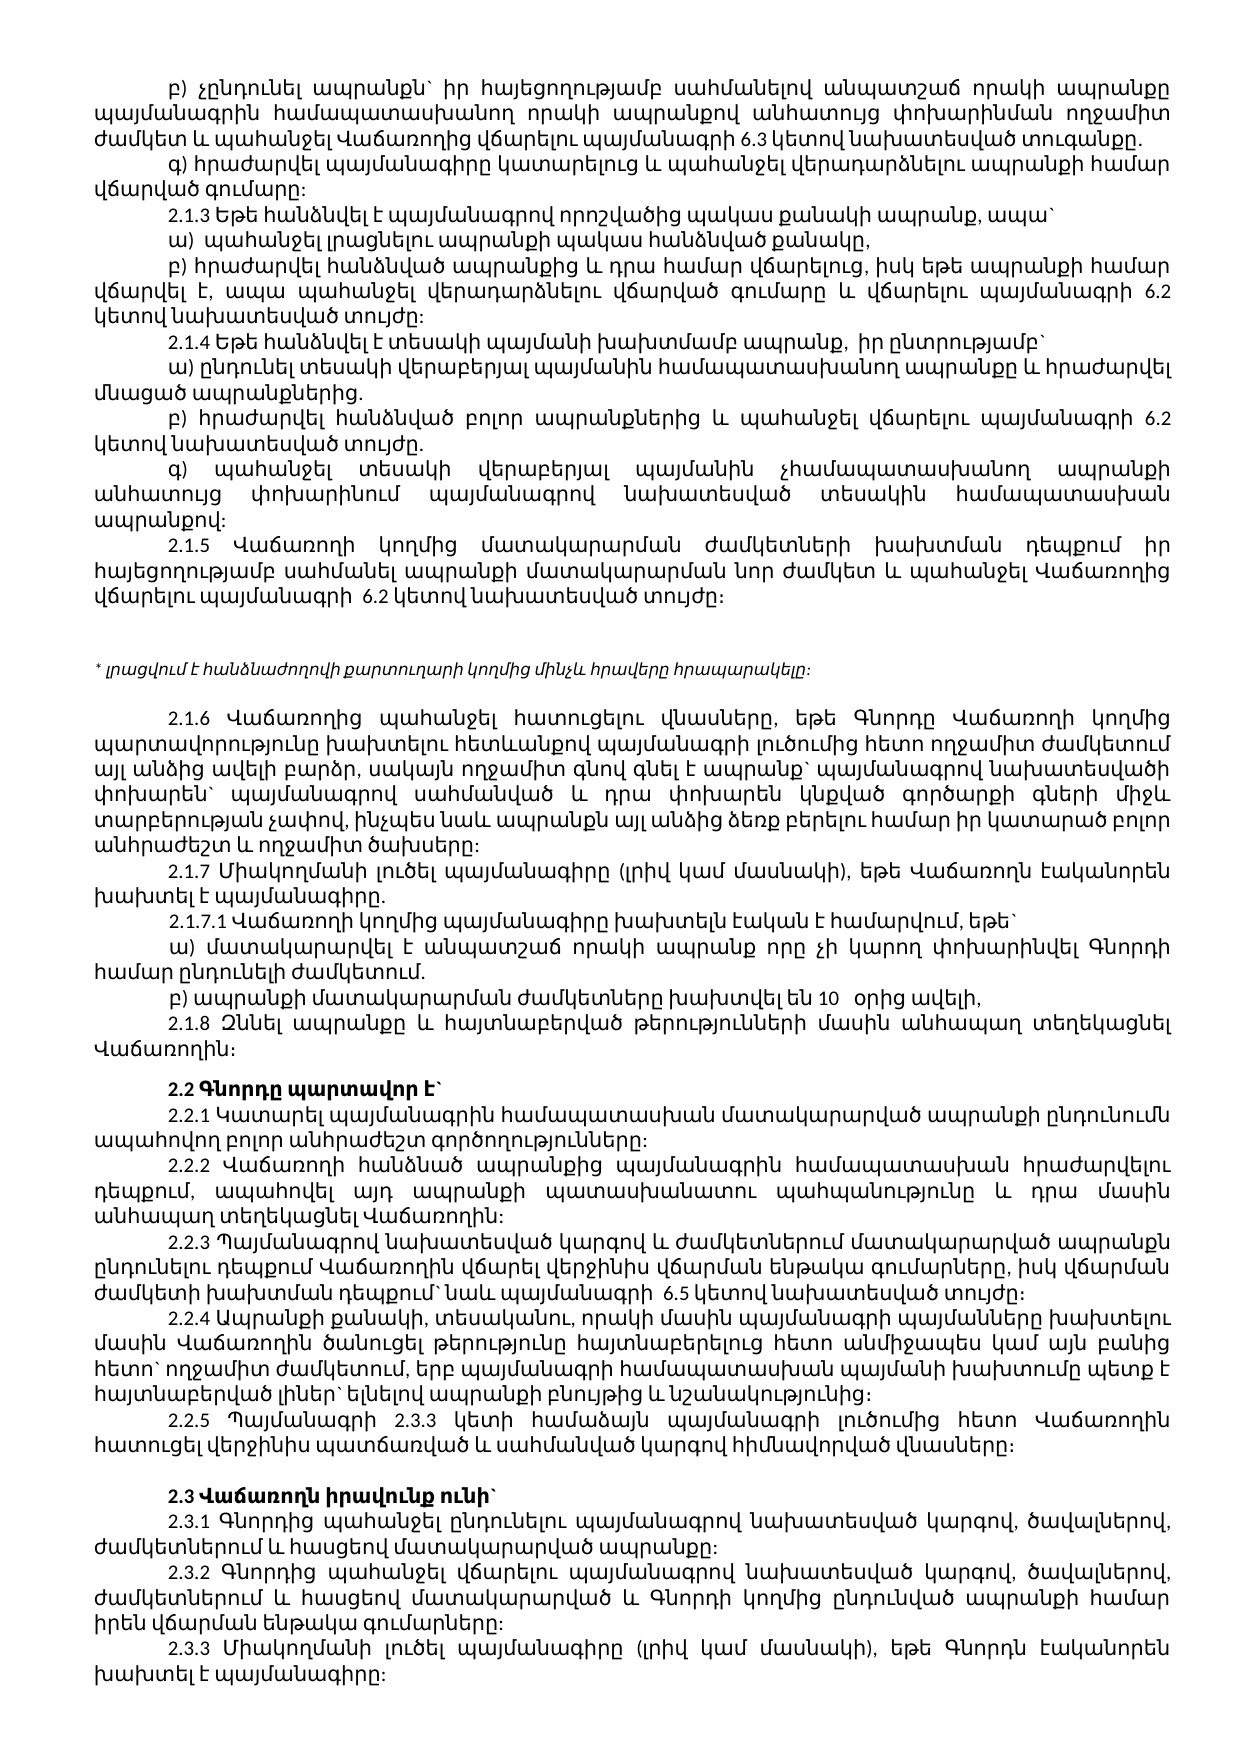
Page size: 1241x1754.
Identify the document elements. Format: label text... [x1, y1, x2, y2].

text բ) հրաժարվել հանձնված ապրանքից և դրա համար վճարելուց, իսկ եթե ապրանքի համար վճարվել է, ապա պահանջել վերադարձնելու վճարված գումարը և վճարելու պայմանագրի 6.2 կետով նախատեսված տույժը: [94, 253, 1171, 329]
text 2.3.2 Գնորդից պահանջել վճարելու պայմանագրով նախատեսված կարգով, ծավալներով, ժամկետներում և հասցեով մատակարարված և Գնորդի կողմից ընդունված ապրանքի համար իրեն վճարման ենթակա գումարները: [94, 1559, 1171, 1636]
text 2.2 Գնորդը պարտավոր է` [94, 1076, 1171, 1102]
text 2.2.5 Պայմանագրի 2.3.3 կետի համաձայն պայմանագրի լուծումից հետո Վաճառողին հատուցել վերջինիս պատճառված և սահմանված կարգով հիմնավորված վնասները։ [94, 1407, 1171, 1458]
text բ) ապրանքի մատակարարման ժամկետները խախտվել են 10 օրից ավելի, [94, 985, 1171, 1010]
text 2.1.8 Զննել ապրանքը և հայտնաբերված թերությունների մասին անհապաղ տեղեկացնել Վաճառողին։ [94, 1010, 1171, 1061]
text ա) ընդունել տեսակի վերաբերյալ պայմանին համապատասխանող ապրանքը և հրաժարվել մնացած ապրանքներից. [94, 354, 1171, 405]
text 2.1.4 Եթե հանձնվել է տեսակի պայմանի խախտմամբ ապրանք, իր ընտրությամբ` [94, 329, 1171, 354]
text ա) մատակարարվել է անպատշաճ որակի ապրանք որը չի կարող փոխարինվել Գնորդի համար ընդունելի ժամկետում. [94, 934, 1171, 985]
text * լրացվում է հանձնաժողովի քարտուղարի կողմից մինչև հրավերը հրապարակելը: [94, 659, 1171, 680]
text 2.1.3 Եթե հանձնվել է պայմանագրով որոշվածից պակաս քանակի ապրանք, ապա` [94, 202, 1171, 227]
text 2.1.5 Վաճառողի կողմից մատակարարման ժամկետների խախտման դեպքում իր հայեցողությամբ սահմանել ապրանքի մատակարարման նոր ժամկետ և պահանջել Վաճառողից վճարելու պայմանագրի 6.2 կետով նախատեսված տույժը։ [94, 532, 1171, 609]
text 2.3.1 Գնորդից պահանջել ընդունելու պայմանագրով նախատեսված կարգով, ծավալներով, ժամկետներում և հասցեով մատակարարված ապրանքը: [94, 1508, 1171, 1559]
text 2.2.4 Ապրանքի քանակի, տեսականու, որակի մասին պայմանագրի պայմանները խախտելու մասին Վաճառողին ծանուցել թերությունը հայտնաբերելուց հետո անմիջապես կամ այն բանից հետո` ողջամիտ ժամկետում, երբ պայմանագրի համապատասխան պայմանի խախտումը պետք է հայտնաբերված լիներ` ելնելով ապրանքի բնույթից և նշանակությունից։ [94, 1305, 1171, 1407]
text 2.3 Վաճառողն իրավունք ունի` [94, 1483, 1171, 1508]
text գ) պահանջել տեսակի վերաբերյալ պայմանին չհամապատասխանող ապրանքի անհատույց փոխարինում պայմանագրով նախատեսված տեսակին համապատասխան ապրանքով: [94, 456, 1171, 532]
text 2.1.7 Միակողմանի լուծել պայմանագիրը (լրիվ կամ մասնակի), եթե Վաճառողն էականորեն խախտել է պայմանագիրը. [94, 858, 1171, 909]
text 2.2.1 Կատարել պայմանագրին համապատասխան մատակարարված ապրանքի ընդունումն ապահովող բոլոր անհրաժեշտ գործողությունները: [94, 1102, 1171, 1153]
text ա) պահանջել լրացնելու ապրանքի պակաս հանձնված քանակը, [94, 227, 1171, 253]
text բ) չընդունել ապրանքն` իր հայեցողությամբ սահմանելով անպատշաճ որակի ապրանքը պայմանագրին համապատասխանող որակի ապրանքով անհատույց փոխարինման ողջամիտ ժամկետ և պահանջել Վաճառողից վճարելու պայմանագրի 6.3 կետով նախատեսված տուգանքը. [94, 75, 1171, 151]
text 2.1.6 Վաճառողից պահանջել հատուցելու վնասները, եթե Գնորդը Վաճառողի կողմից պարտավորությունը խախտելու հետևանքով պայմանագրի լուծումից հետո ողջամիտ ժամկետում այլ անձից ավելի բարձր, սակայն ողջամիտ գնով գնել է ապրանք` պայմանագրով նախատեսվածի փոխարեն` պայմանագրով սահմանված և դրա փոխարեն կնքված գործարքի գների միջև տարբերության չափով, ինչպես նաև ապրանքն այլ անձից ձեռք բերելու համար իր կատարած բոլոր անհրաժեշտ և ողջամիտ ծախսերը: [94, 705, 1171, 858]
text 2.1.7.1 Վաճառողի կողմից պայմանագիրը խախտելն էական է համարվում, եթե` [94, 909, 1171, 934]
text բ) հրաժարվել հանձնված բոլոր ապրանքներից և պահանջել վճարելու պայմանագրի 6.2 կետով նախատեսված տույժը. [94, 405, 1171, 456]
text գ) հրաժարվել պայմանագիրը կատարելուց և պահանջել վերադարձնելու ապրանքի համար վճարված գումարը: [94, 151, 1171, 202]
text 2.2.3 Պայմանագրով նախատեսված կարգով և ժամկետներում մատակարարված ապրանքն ընդունելու դեպքում Վաճառողին վճարել վերջինիս վճարման ենթակա գումարները, իսկ վճարման ժամկետի խախտման դեպքում` նաև պայմանագրի 6.5 կետով նախատեսված տույժը։ [94, 1229, 1171, 1305]
text 2.3.3 Միակողմանի լուծել պայմանագիրը (լրիվ կամ մասնակի), եթե Գնորդն էականորեն խախտել է պայմանագիրը: [94, 1636, 1171, 1686]
text 2.2.2 Վաճառողի հանձնած ապրանքից պայմանագրին համապատասխան հրաժարվելու դեպքում, ապահովել այդ ապրանքի պատասխանատու պահպանությունը և դրա մասին անհապաղ տեղեկացնել Վաճառողին: [94, 1153, 1171, 1229]
